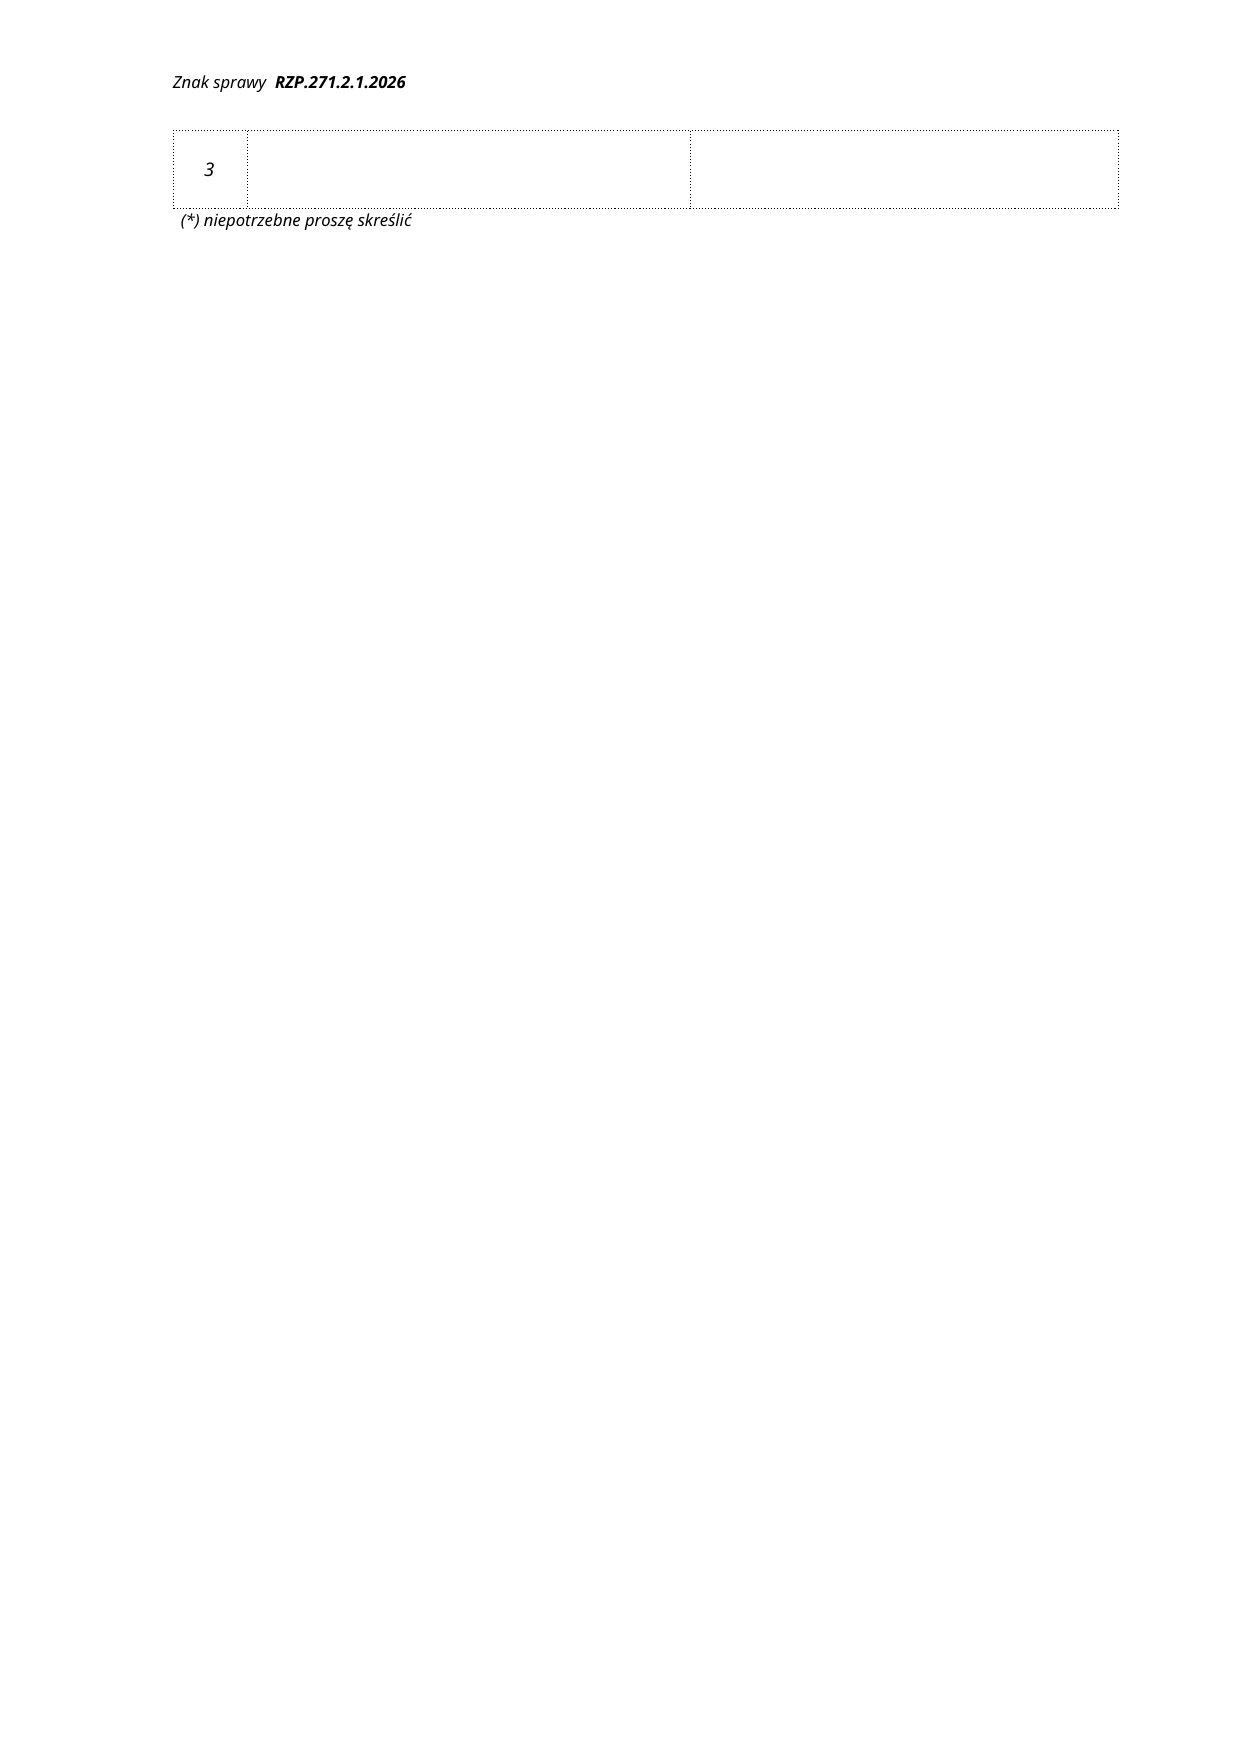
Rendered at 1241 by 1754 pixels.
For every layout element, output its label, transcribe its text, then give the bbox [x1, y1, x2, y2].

table_cell 3 [173, 130, 247, 208]
table_cell [247, 130, 690, 208]
table_cell [690, 130, 1118, 208]
table_cell (*) niepotrzebne proszę skreślić [173, 208, 1118, 231]
